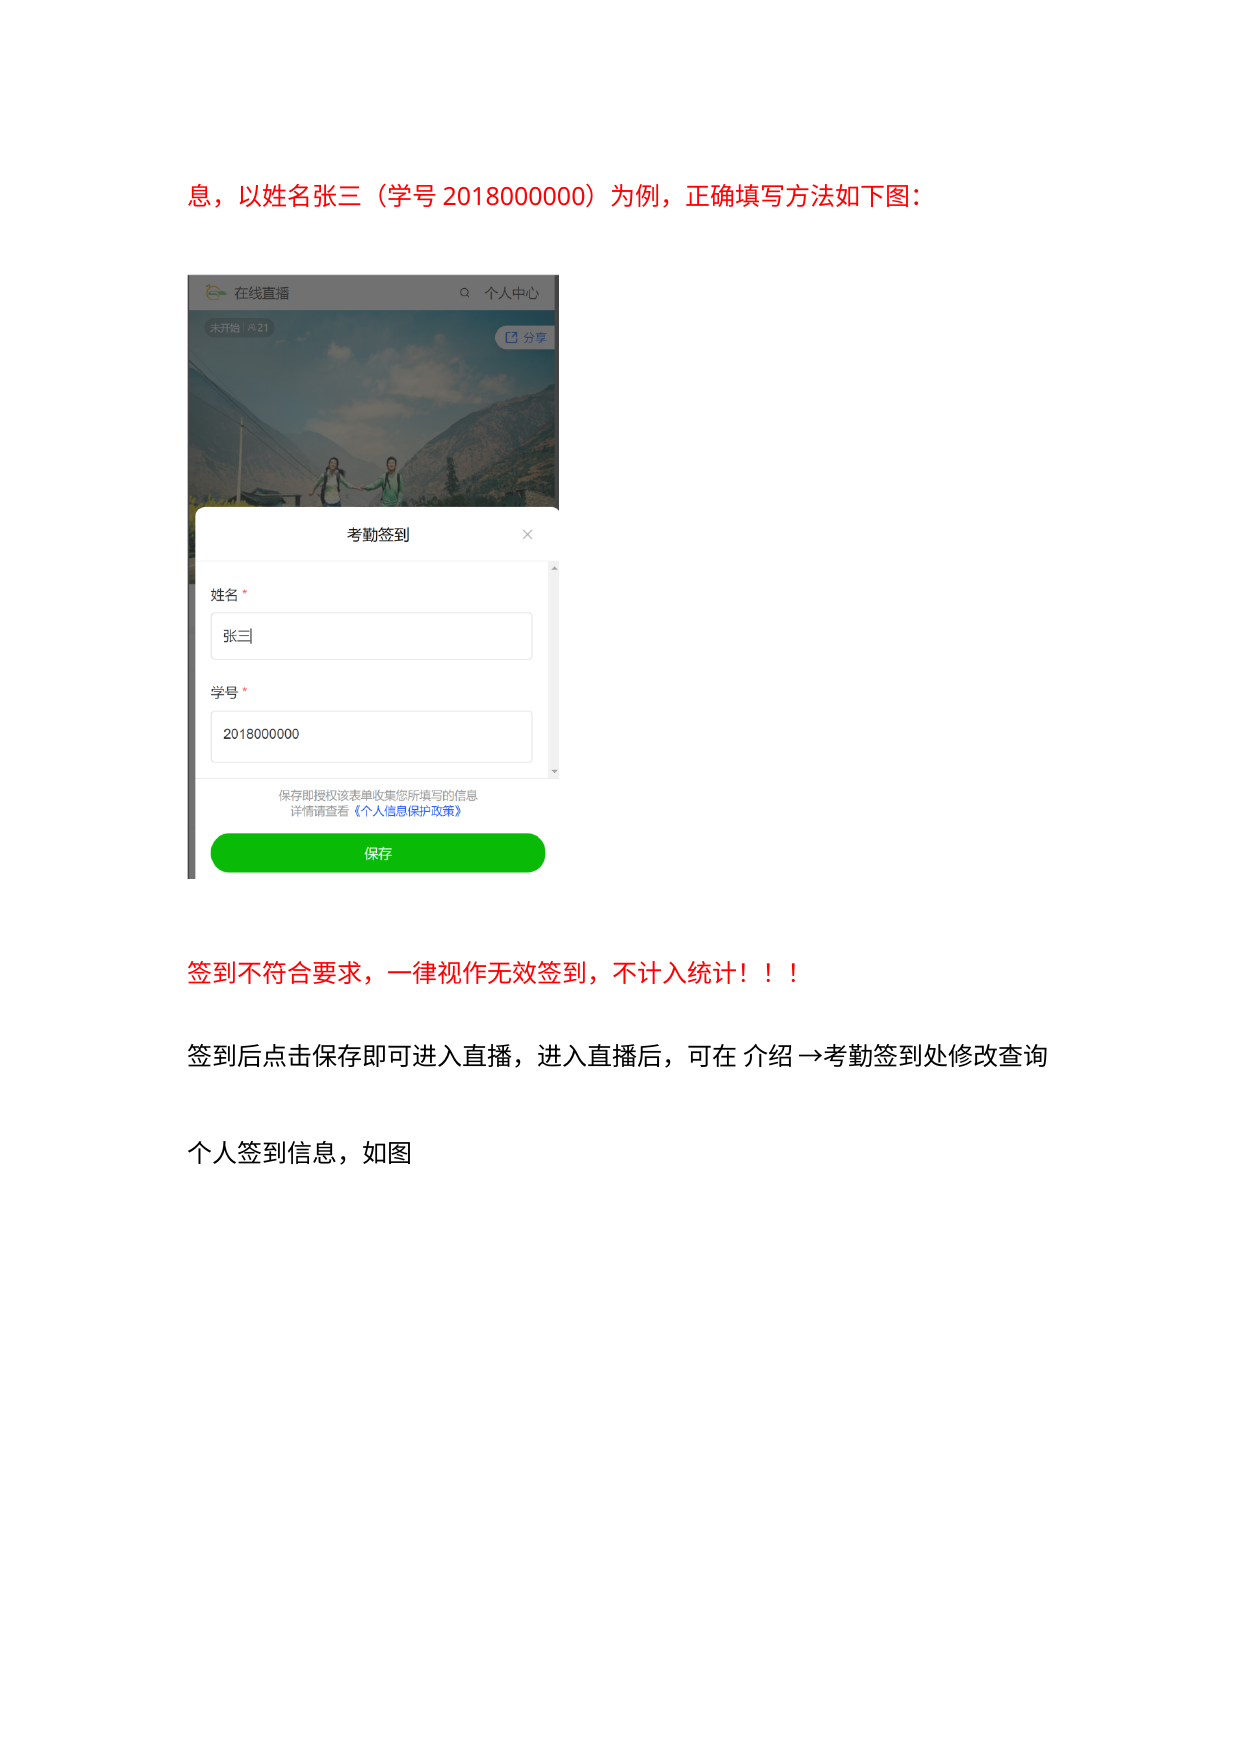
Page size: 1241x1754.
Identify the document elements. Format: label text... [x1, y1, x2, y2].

text 签到后点击保存即可进入直播，进入直播后，可在 介绍 →考勤签到处修改查询个人签到信息，如图 [187, 1022, 1053, 1184]
text 签到不符合要求，一律视作无效签到，不计入统计！！！ [187, 939, 1053, 1004]
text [187, 162, 1053, 227]
picture [187, 274, 559, 879]
